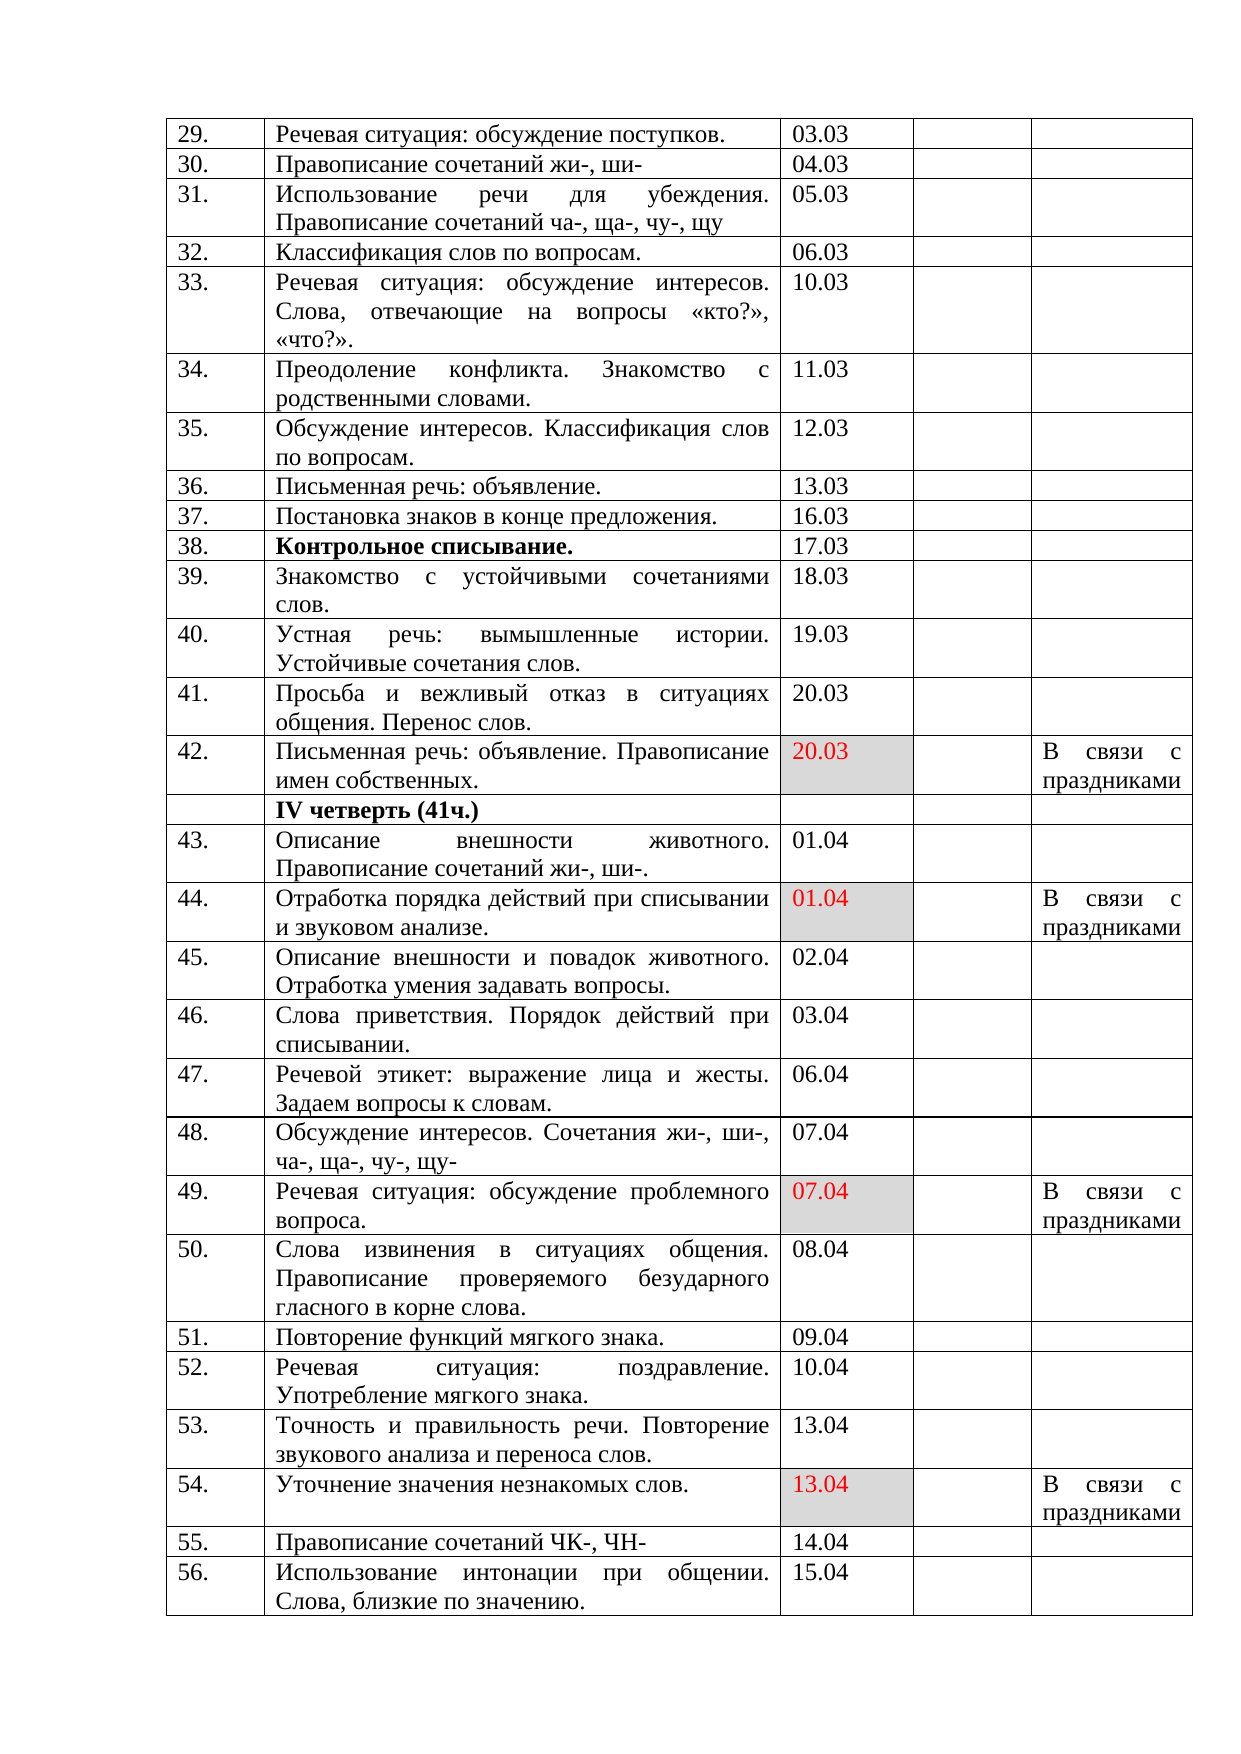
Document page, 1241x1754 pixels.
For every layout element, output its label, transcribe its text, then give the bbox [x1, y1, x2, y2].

table_cell [1032, 1059, 1192, 1116]
table_cell [1032, 1235, 1192, 1321]
table_cell 10.03 [781, 267, 913, 353]
table_cell Знакомство с устойчивыми сочетаниями слов. [265, 561, 780, 618]
table_cell [914, 1176, 1031, 1233]
table_cell [1032, 1118, 1192, 1175]
table_cell 35. [167, 413, 264, 470]
table_cell 54. [167, 1469, 264, 1526]
table_cell 17.03 [781, 531, 913, 560]
table_cell Обсуждение интересов. Сочетания жи-, ши-, ча-, ща-, чу-, щу- [265, 1118, 780, 1175]
table_cell 47. [167, 1059, 264, 1116]
table_cell 13.03 [781, 471, 913, 500]
table_cell 03.04 [781, 1000, 913, 1058]
table_cell 20.03 [781, 736, 913, 794]
table_cell Устная речь: вымышленные истории. Устойчивые сочетания слов. [265, 619, 780, 677]
table_cell [914, 237, 1031, 266]
table_cell 40. [167, 619, 264, 677]
table_cell 20.03 [781, 678, 913, 735]
table_cell 48. [167, 1118, 264, 1175]
table_cell [781, 795, 913, 824]
table_cell Описание внешности и повадок животного. Отработка умения задавать вопросы. [265, 942, 780, 999]
table_cell Классификация слов по вопросам. [265, 237, 780, 266]
table_cell [1032, 1000, 1192, 1058]
table_cell [1032, 1322, 1192, 1351]
table_cell [914, 619, 1031, 677]
table_cell Письменная речь: объявление. [265, 471, 780, 500]
table_cell [914, 1557, 1031, 1614]
table_cell 44. [167, 883, 264, 941]
table_cell [914, 1469, 1031, 1526]
table_cell 39. [167, 561, 264, 618]
table_cell [914, 267, 1031, 353]
table_cell 33. [167, 267, 264, 353]
table_cell Слова извинения в ситуациях общения. Правописание проверяемого безударного гласного в корне слова. [265, 1235, 780, 1321]
table_cell 08.04 [781, 1235, 913, 1321]
table_cell 52. [167, 1352, 264, 1409]
table_cell [1032, 237, 1192, 266]
table_cell Письменная речь: объявление. Правописание имен собственных. [265, 736, 780, 794]
table_cell Преодоление конфликта. Знакомство с родственными словами. [265, 354, 780, 412]
table_cell [1032, 1352, 1192, 1409]
table_cell 18.03 [781, 561, 913, 618]
table_cell Правописание сочетаний жи-, ши- [265, 149, 780, 178]
table_cell Речевая ситуация: обсуждение проблемного вопроса. [265, 1176, 780, 1233]
table_cell Использование интонации при общении. Слова, близкие по значению. [265, 1557, 780, 1614]
table_cell 45. [167, 942, 264, 999]
table_cell Речевая ситуация: обсуждение поступков. [265, 119, 780, 148]
table_cell [1032, 149, 1192, 178]
table_cell 13.04 [781, 1410, 913, 1468]
table_cell 07.04 [781, 1118, 913, 1175]
table_cell 38. [167, 531, 264, 560]
table_cell 02.04 [781, 942, 913, 999]
table_cell [1032, 354, 1192, 412]
table_cell В связи с праздниками [1032, 1176, 1192, 1233]
table_cell [1032, 678, 1192, 735]
table_cell 46. [167, 1000, 264, 1058]
table_cell IV четверть (41ч.) [265, 795, 780, 824]
table_cell [914, 1410, 1031, 1468]
table_cell 13.04 [781, 1469, 913, 1526]
table_cell Речевая ситуация: обсуждение интересов. Слова, отвечающие на вопросы «кто?», «что?». [265, 267, 780, 353]
table_cell [914, 1352, 1031, 1409]
table_cell [1032, 619, 1192, 677]
table_cell Речевой этикет: выражение лица и жесты. Задаем вопросы к словам. [265, 1059, 780, 1116]
table_cell [1032, 825, 1192, 882]
table_cell Постановка знаков в конце предложения. [265, 501, 780, 530]
table_cell [1032, 119, 1192, 148]
table_cell 51. [167, 1322, 264, 1351]
table_cell [1032, 1410, 1192, 1468]
table_cell [914, 736, 1031, 794]
table_cell [914, 354, 1031, 412]
table_cell 32. [167, 237, 264, 266]
table_cell [914, 678, 1031, 735]
table_cell Описание внешности животного. Правописание сочетаний жи-, ши-. [265, 825, 780, 882]
table_cell 15.04 [781, 1557, 913, 1614]
table_cell [914, 561, 1031, 618]
table_cell 50. [167, 1235, 264, 1321]
table_cell [914, 1000, 1031, 1058]
table_cell [914, 795, 1031, 824]
table_cell [914, 413, 1031, 470]
table_cell [1032, 795, 1192, 824]
table_cell Контрольное списывание. [265, 531, 780, 560]
table_cell 36. [167, 471, 264, 500]
table_cell 09.04 [781, 1322, 913, 1351]
table_cell 55. [167, 1527, 264, 1556]
table_cell [914, 1235, 1031, 1321]
table_cell 19.03 [781, 619, 913, 677]
table_cell 12.03 [781, 413, 913, 470]
table_cell 10.04 [781, 1352, 913, 1409]
table_cell 06.03 [781, 237, 913, 266]
table_cell [167, 795, 264, 824]
table_cell [914, 883, 1031, 941]
table_cell Использование речи для убеждения. Правописание сочетаний ча-, ща-, чу-, щу [265, 179, 780, 236]
table_cell [1032, 561, 1192, 618]
table_cell [914, 1322, 1031, 1351]
table_cell 30. [167, 149, 264, 178]
table_cell [1032, 942, 1192, 999]
table_cell [1032, 413, 1192, 470]
table_cell Правописание сочетаний ЧК-, ЧН- [265, 1527, 780, 1556]
table_cell Речевая ситуация: поздравление. Употребление мягкого знака. [265, 1352, 780, 1409]
table_cell [1032, 267, 1192, 353]
table_cell [1032, 1557, 1192, 1614]
table_cell [1032, 531, 1192, 560]
table_cell Уточнение значения незнакомых слов. [265, 1469, 780, 1526]
table_cell В связи с праздниками [1032, 1469, 1192, 1526]
table_cell [1032, 179, 1192, 236]
table_cell 41. [167, 678, 264, 735]
table_cell [914, 1059, 1031, 1116]
table_cell 43. [167, 825, 264, 882]
table_cell 37. [167, 501, 264, 530]
table_cell [914, 1527, 1031, 1556]
table_cell В связи с праздниками [1032, 736, 1192, 794]
table_cell 04.03 [781, 149, 913, 178]
table_cell [914, 1118, 1031, 1175]
table_cell 05.03 [781, 179, 913, 236]
table_cell [914, 179, 1031, 236]
table_cell [914, 471, 1031, 500]
table_cell Обсуждение интересов. Классификация слов по вопросам. [265, 413, 780, 470]
table_cell 49. [167, 1176, 264, 1233]
table_cell [1032, 471, 1192, 500]
table_cell Точность и правильность речи. Повторение звукового анализа и переноса слов. [265, 1410, 780, 1468]
table_cell Просьба и вежливый отказ в ситуациях общения. Перенос слов. [265, 678, 780, 735]
table_cell [1032, 501, 1192, 530]
table_cell 11.03 [781, 354, 913, 412]
table_cell 01.04 [781, 825, 913, 882]
table_cell 31. [167, 179, 264, 236]
table_cell 03.03 [781, 119, 913, 148]
table_cell Слова приветствия. Порядок действий при списывании. [265, 1000, 780, 1058]
table_cell 14.04 [781, 1527, 913, 1556]
table_cell [914, 501, 1031, 530]
table_cell 06.04 [781, 1059, 913, 1116]
table_cell 42. [167, 736, 264, 794]
table_cell 16.03 [781, 501, 913, 530]
table_cell 07.04 [781, 1176, 913, 1233]
table_cell 34. [167, 354, 264, 412]
table_cell [914, 825, 1031, 882]
table_cell [914, 942, 1031, 999]
table_cell 56. [167, 1557, 264, 1614]
table_cell 01.04 [781, 883, 913, 941]
table_cell [1032, 1527, 1192, 1556]
table_cell Повторение функций мягкого знака. [265, 1322, 780, 1351]
table_cell [914, 531, 1031, 560]
table_cell [914, 149, 1031, 178]
table_cell [914, 119, 1031, 148]
table_cell В связи с праздниками [1032, 883, 1192, 941]
table_cell 29. [167, 119, 264, 148]
table_cell Отработка порядка действий при списывании и звуковом анализе. [265, 883, 780, 941]
table_cell 53. [167, 1410, 264, 1468]
